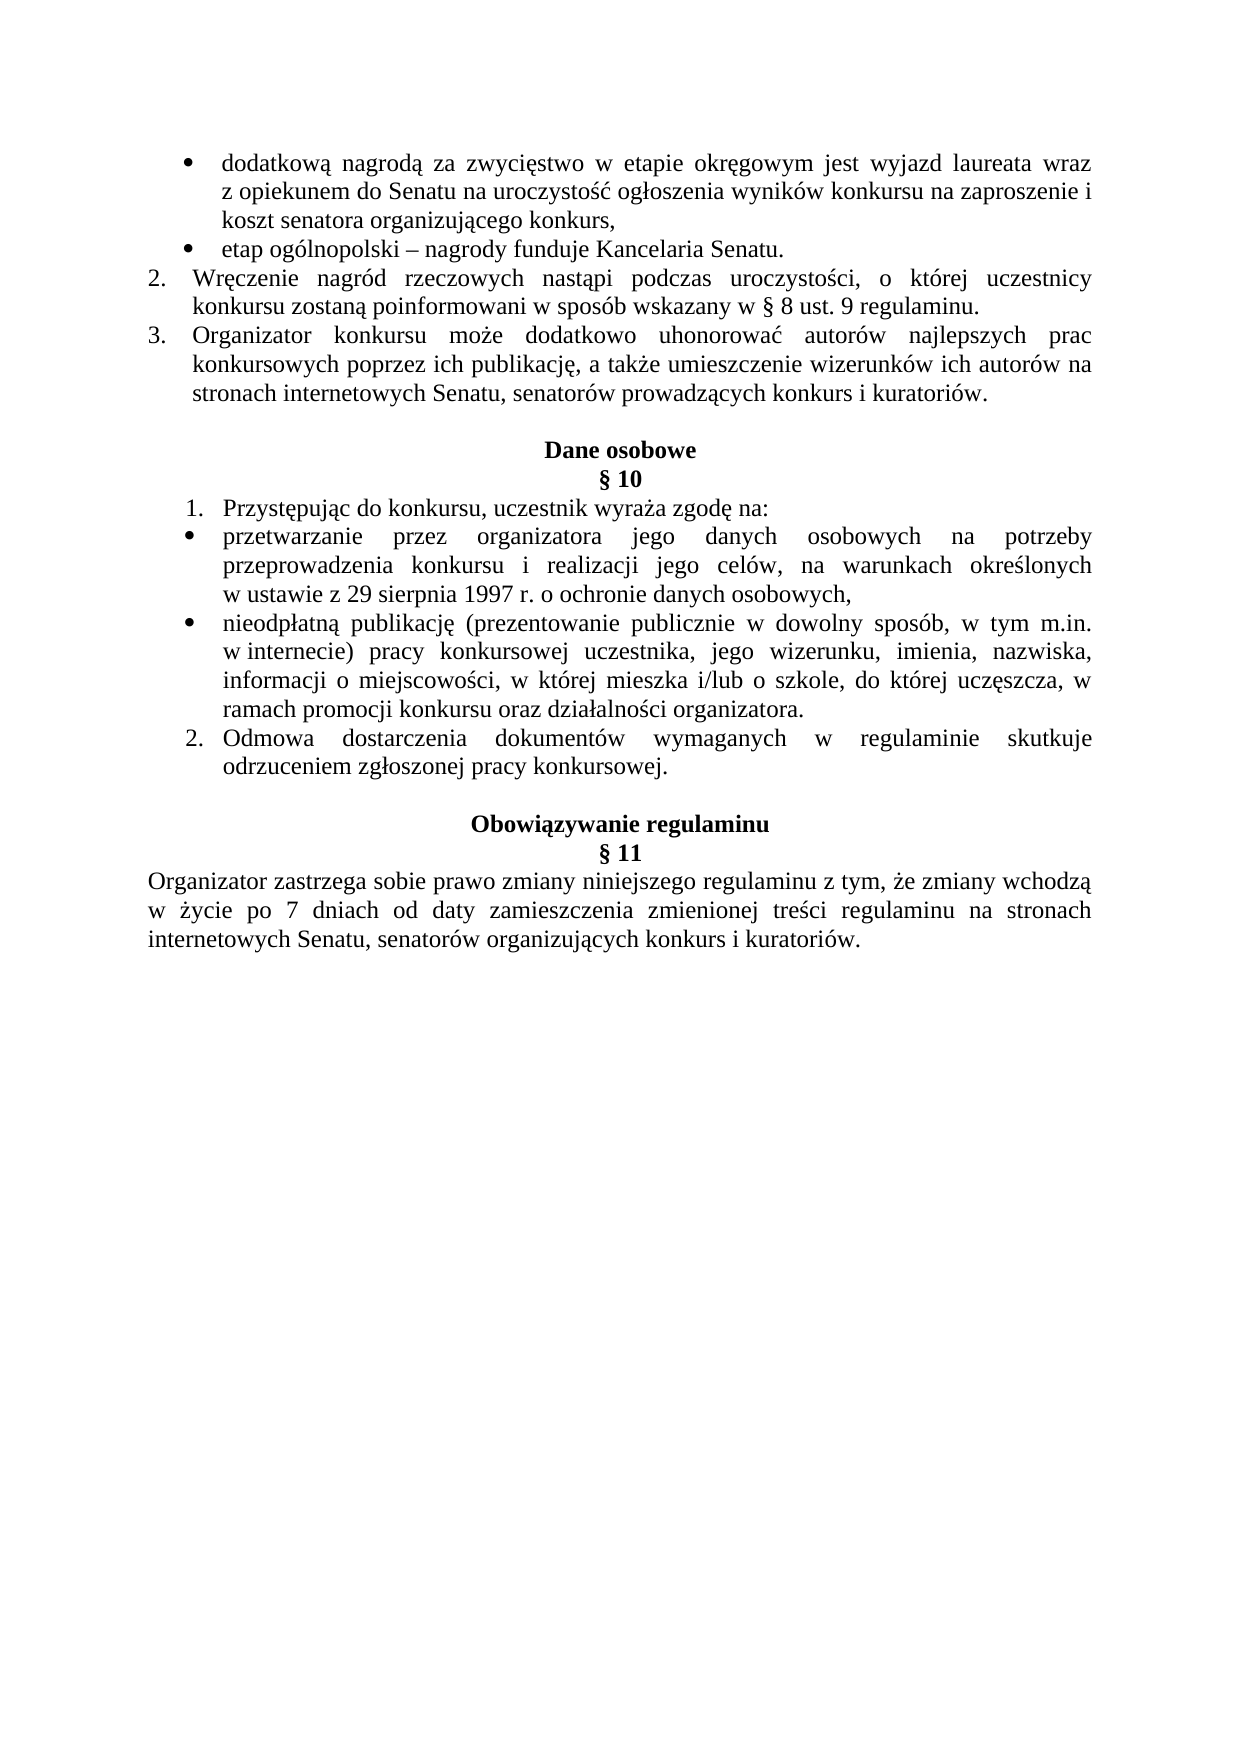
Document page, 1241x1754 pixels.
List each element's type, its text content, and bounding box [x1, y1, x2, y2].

text § 11 [148, 838, 1093, 866]
list Odmowa dostarczenia dokumentów wymaganych w regulaminie skutkuje odrzuceniem zgłoszonej pracy konkursowej. [185, 723, 1093, 780]
list Przystępując do konkursu, uczestnik wyraża zgodę na: [185, 493, 1093, 521]
text Dane osobowe [148, 435, 1093, 464]
list nieodpłatną publikację (prezentowanie publicznie w dowolny sposób, w tym m.in. w internecie) pracy konkursowej uczestnika, jego wizerunku, imienia, nazwiska, informacji o miejscowości, w której mieszka i/lub o szkole, do której uczęszcza, w ramach promocji konkursu oraz działalności organizatora. [185, 608, 1093, 723]
list dodatkową nagrodą za zwycięstwo w etapie okręgowym jest wyjazd laureata wraz z opiekunem do Senatu na uroczystość ogłoszenia wyników konkursu na zaproszenie i koszt senatora organizującego konkurs, [184, 148, 1093, 234]
list Wręczenie nagród rzeczowych nastąpi podczas uroczystości, o której uczestnicy konkursu zostaną poinformowani w sposób wskazany w § 8 ust. 9 regulaminu. [148, 263, 1093, 320]
list przetwarzanie przez organizatora jego danych osobowych na potrzeby przeprowadzenia konkursu i realizacji jego celów, na warunkach określonych w ustawie z 29 sierpnia 1997 r. o ochronie danych osobowych, [185, 521, 1093, 608]
text Obowiązywanie regulaminu [148, 809, 1093, 838]
text Organizator zastrzega sobie prawo zmiany niniejszego regulaminu z tym, że zmiany wchodzą w życie po 7 dniach od daty zamieszczenia zmienionej treści regulaminu na stronach internetowych Senatu, senatorów organizujących konkurs i kuratoriów. [148, 866, 1093, 953]
list Organizator konkursu może dodatkowo uhonorować autorów najlepszych prac konkursowych poprzez ich publikację, a także umieszczenie wizerunków ich autorów na stronach internetowych Senatu, senatorów prowadzących konkurs i kuratoriów. [148, 320, 1093, 406]
list etap ogólnopolski – nagrody funduje Kancelaria Senatu. [184, 234, 1093, 263]
text § 10 [148, 464, 1093, 493]
